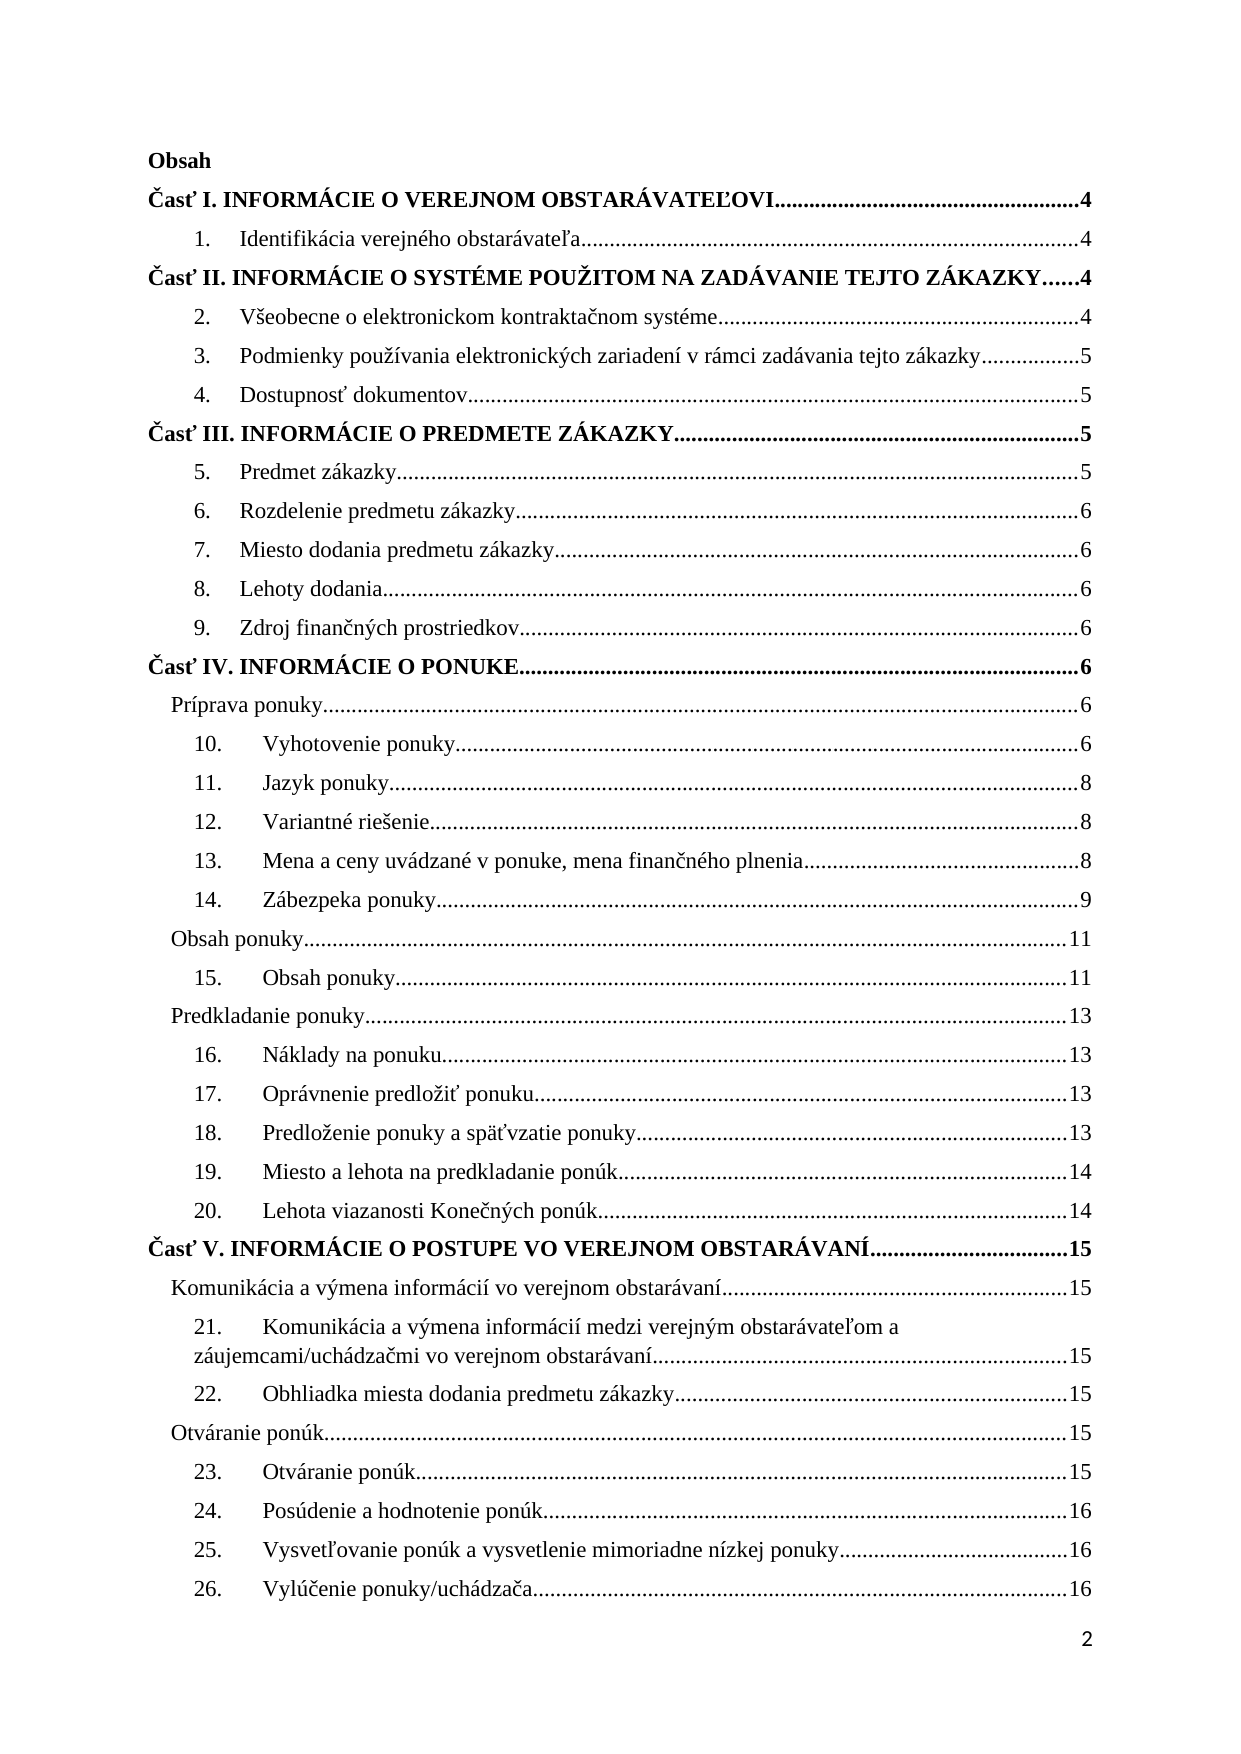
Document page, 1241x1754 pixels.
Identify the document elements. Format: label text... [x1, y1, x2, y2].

text 23. Otváranie ponúk 15 [193, 1458, 1093, 1484]
text Časť IV. INFORMÁCIE O PONUKE 6 [148, 653, 1093, 679]
text 13. Mena a ceny uvádzané v ponuke, mena finančného plnenia 8 [193, 847, 1093, 873]
text 20. Lehota viazanosti Konečných ponúk 14 [193, 1197, 1093, 1223]
text 21. Komunikácia a výmena informácií medzi verejným obstarávateľom a záujemcami/uchádzačmi vo verejnom obstarávaní 15 [193, 1313, 1093, 1368]
text 15. Obsah ponuky 11 [193, 963, 1093, 990]
text 3. Podmienky používania elektronických zariadení v rámci zadávania tejto zákazky 5 [193, 342, 1093, 368]
text Časť II. INFORMÁCIE O SYSTÉME POUŽITOM NA ZADÁVANIE TEJTO ZÁKAZKY 4 [148, 264, 1093, 291]
text Otváranie ponúk 15 [171, 1419, 1093, 1446]
text 14. Zábezpeka ponuky 9 [193, 886, 1093, 912]
text Časť I. INFORMÁCIE O VEREJNOM OBSTARÁVATEĽOVI 4 [148, 186, 1093, 213]
text 7. Miesto dodania predmetu zákazky 6 [193, 536, 1093, 562]
text 11. Jazyk ponuky 8 [193, 769, 1093, 796]
text Príprava ponuky 6 [171, 692, 1093, 718]
text Časť V. INFORMÁCIE O POSTUPE VO VEREJNOM OBSTARÁVANÍ 15 [148, 1236, 1093, 1262]
text 1. Identifikácia verejného obstarávateľa 4 [193, 225, 1093, 252]
text 6. Rozdelenie predmetu zákazky 6 [193, 497, 1093, 524]
text Komunikácia a výmena informácií vo verejnom obstarávaní 15 [171, 1274, 1093, 1301]
text 10. Vyhotovenie ponuky 6 [193, 730, 1093, 757]
text Obsah ponuky 11 [171, 925, 1093, 951]
text 24. Posúdenie a hodnotenie ponúk 16 [193, 1497, 1093, 1523]
text 17. Oprávnenie predložiť ponuku 13 [193, 1080, 1093, 1106]
text 5. Predmet zákazky 5 [193, 458, 1093, 485]
text Predkladanie ponuky 13 [171, 1002, 1093, 1029]
text 16. Náklady na ponuku 13 [193, 1041, 1093, 1068]
text 26. Vylúčenie ponuky/uchádzača 16 [193, 1575, 1093, 1601]
text 4. Dostupnosť dokumentov 5 [193, 381, 1093, 407]
text 12. Variantné riešenie 8 [193, 808, 1093, 834]
text 9. Zdroj finančných prostriedkov 6 [193, 614, 1093, 640]
text Časť III. INFORMÁCIE O PREDMETE ZÁKAZKY 5 [148, 419, 1093, 446]
text 22. Obhliadka miesta dodania predmetu zákazky 15 [193, 1381, 1093, 1407]
text 8. Lehoty dodania 6 [193, 575, 1093, 601]
text 18. Predloženie ponuky a späťvzatie ponuky 13 [193, 1119, 1093, 1145]
text 2. Všeobecne o elektronickom kontraktačnom systéme 4 [193, 303, 1093, 329]
text Obsah [148, 148, 1093, 174]
text 25. Vysvetľovanie ponúk a vysvetlenie mimoriadne nízkej ponuky 16 [193, 1536, 1093, 1562]
text 19. Miesto a lehota na predkladanie ponúk 14 [193, 1158, 1093, 1184]
